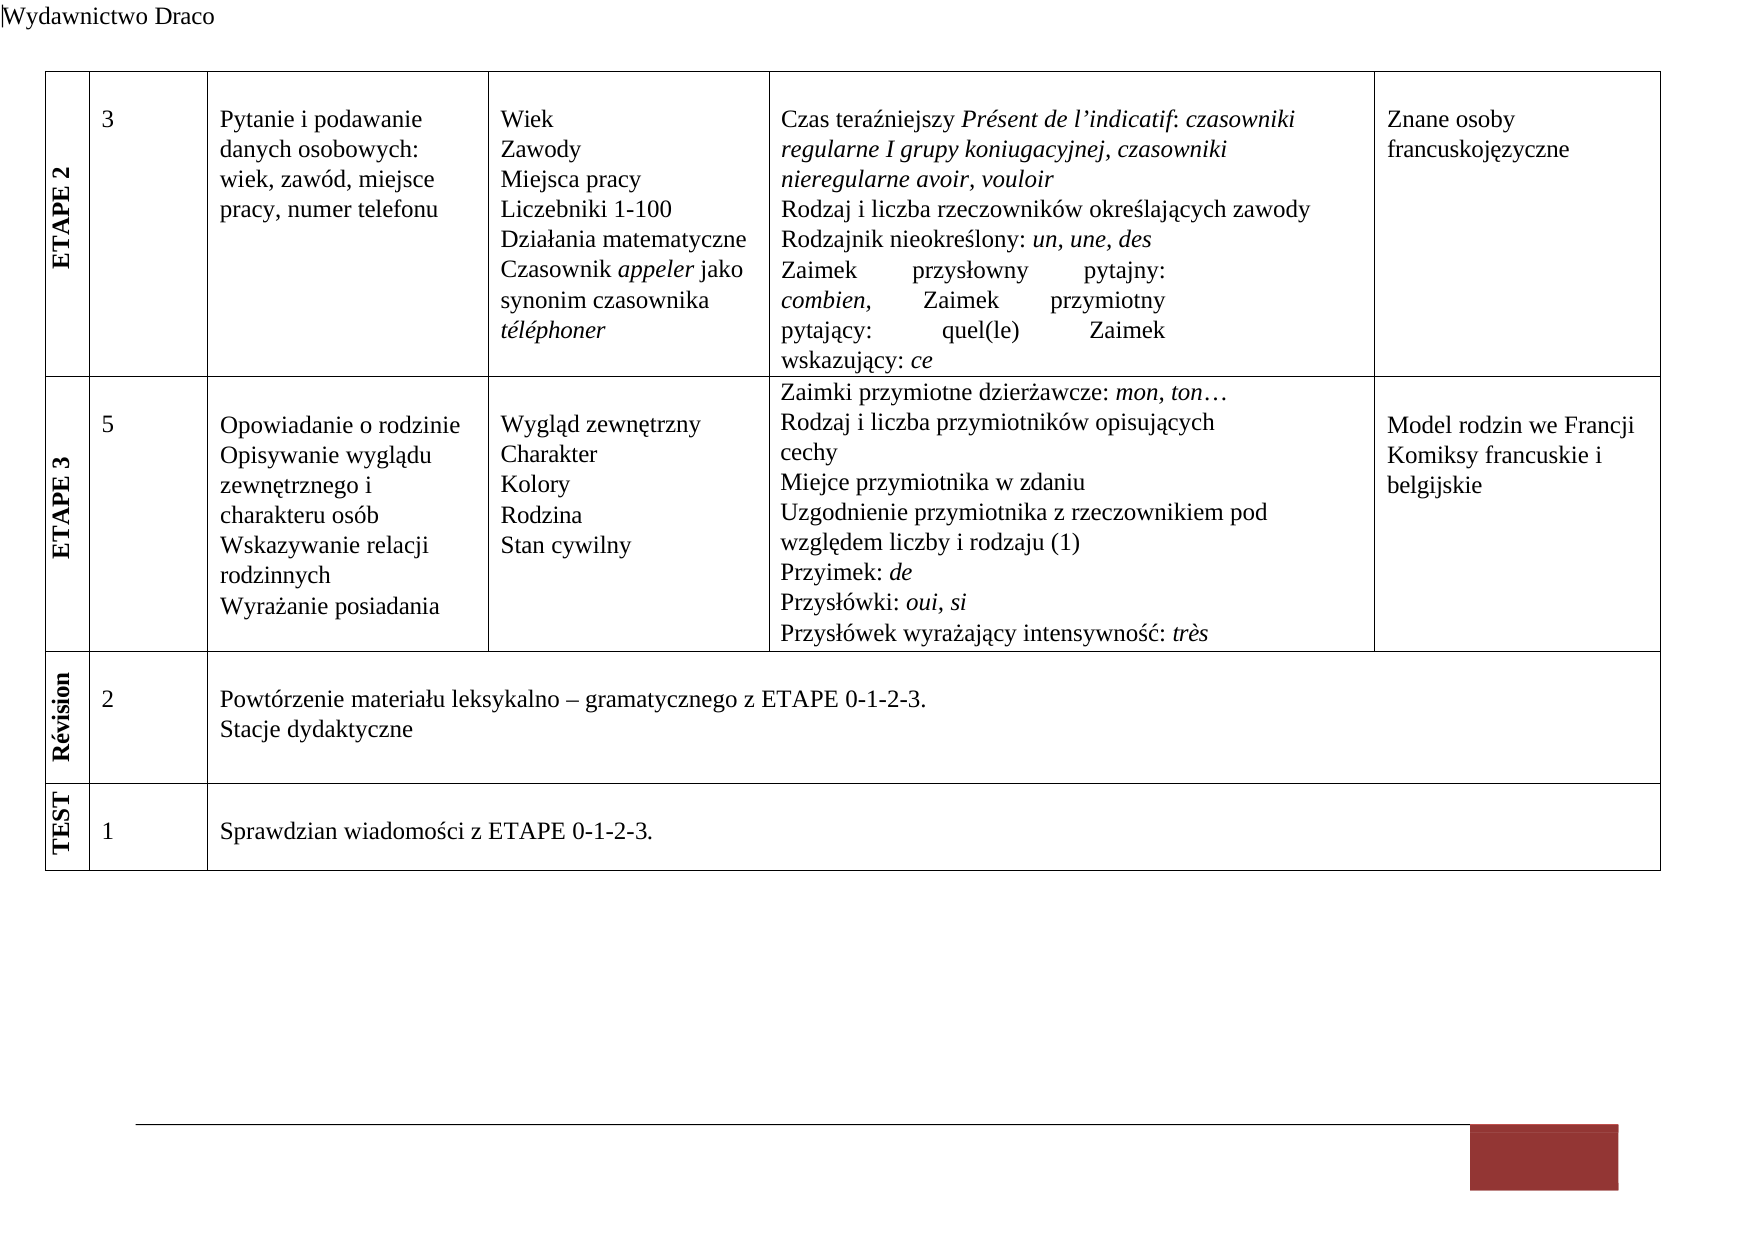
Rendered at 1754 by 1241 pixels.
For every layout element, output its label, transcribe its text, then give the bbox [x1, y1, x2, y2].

table_cell 2 [90, 652, 207, 783]
table_cell Powtórzenie materiału leksykalno – gramatycznego z ETAPE 0-1-2-3. Stacje dydaktyczne [208, 652, 1660, 783]
table_cell Model rodzin we Francji Komiksy francuskie i belgijskie [1375, 377, 1660, 651]
table_cell ETAPE 3 [46, 377, 89, 651]
table_header ETAPE 2 [46, 72, 89, 376]
table_cell 1 [90, 784, 207, 870]
table_cell Révision [46, 652, 89, 783]
table_cell 5 [90, 377, 207, 651]
table_cell Zaimki przymiotne dzierżawcze: mon, ton… Rodzaj i liczba przymiotników opisujących cechy Miejce przymiotnika w zdaniu Uzgodnienie przymiotnika z rzeczownikiem pod względem liczby i rodzaju (1) Przyimek: de Przysłówki: oui, si Przysłówek wyrażający intensywność: très [770, 377, 1374, 651]
table_cell Wygląd zewnętrzny Charakter Kolory Rodzina Stan cywilny [489, 377, 769, 651]
table_header Pytanie i podawanie danych osobowych: wiek, zawód, miejsce pracy, numer telefonu [208, 72, 488, 376]
table_header 3 [90, 72, 207, 376]
table_header Czas teraźniejszy Présent de l’indicatif: czasowniki regularne I grupy koniugacyjnej, czasowniki nieregularne avoir, vouloir Rodzaj i liczba rzeczowników określających zawody Rodzajnik nieokreślony: un, une, des Zaimek przysłowny pytajny: combien, Zaimek przymiotny pytający: quel(le) Zaimek wskazujący: ce [770, 72, 1374, 376]
table_cell TEST [46, 784, 89, 870]
table_cell Sprawdzian wiadomości z ETAPE 0-1-2-3. [208, 784, 1660, 870]
table_header Wiek Zawody Miejsca pracy Liczebniki 1-100 Działania matematyczne Czasownik appeler jako synonim czasownika téléphoner [489, 72, 769, 376]
table_cell Opowiadanie o rodzinie Opisywanie wyglądu zewnętrznego i charakteru osób Wskazywanie relacji rodzinnych Wyrażanie posiadania [208, 377, 488, 651]
table_header Znane osoby francuskojęzyczne [1375, 72, 1660, 376]
